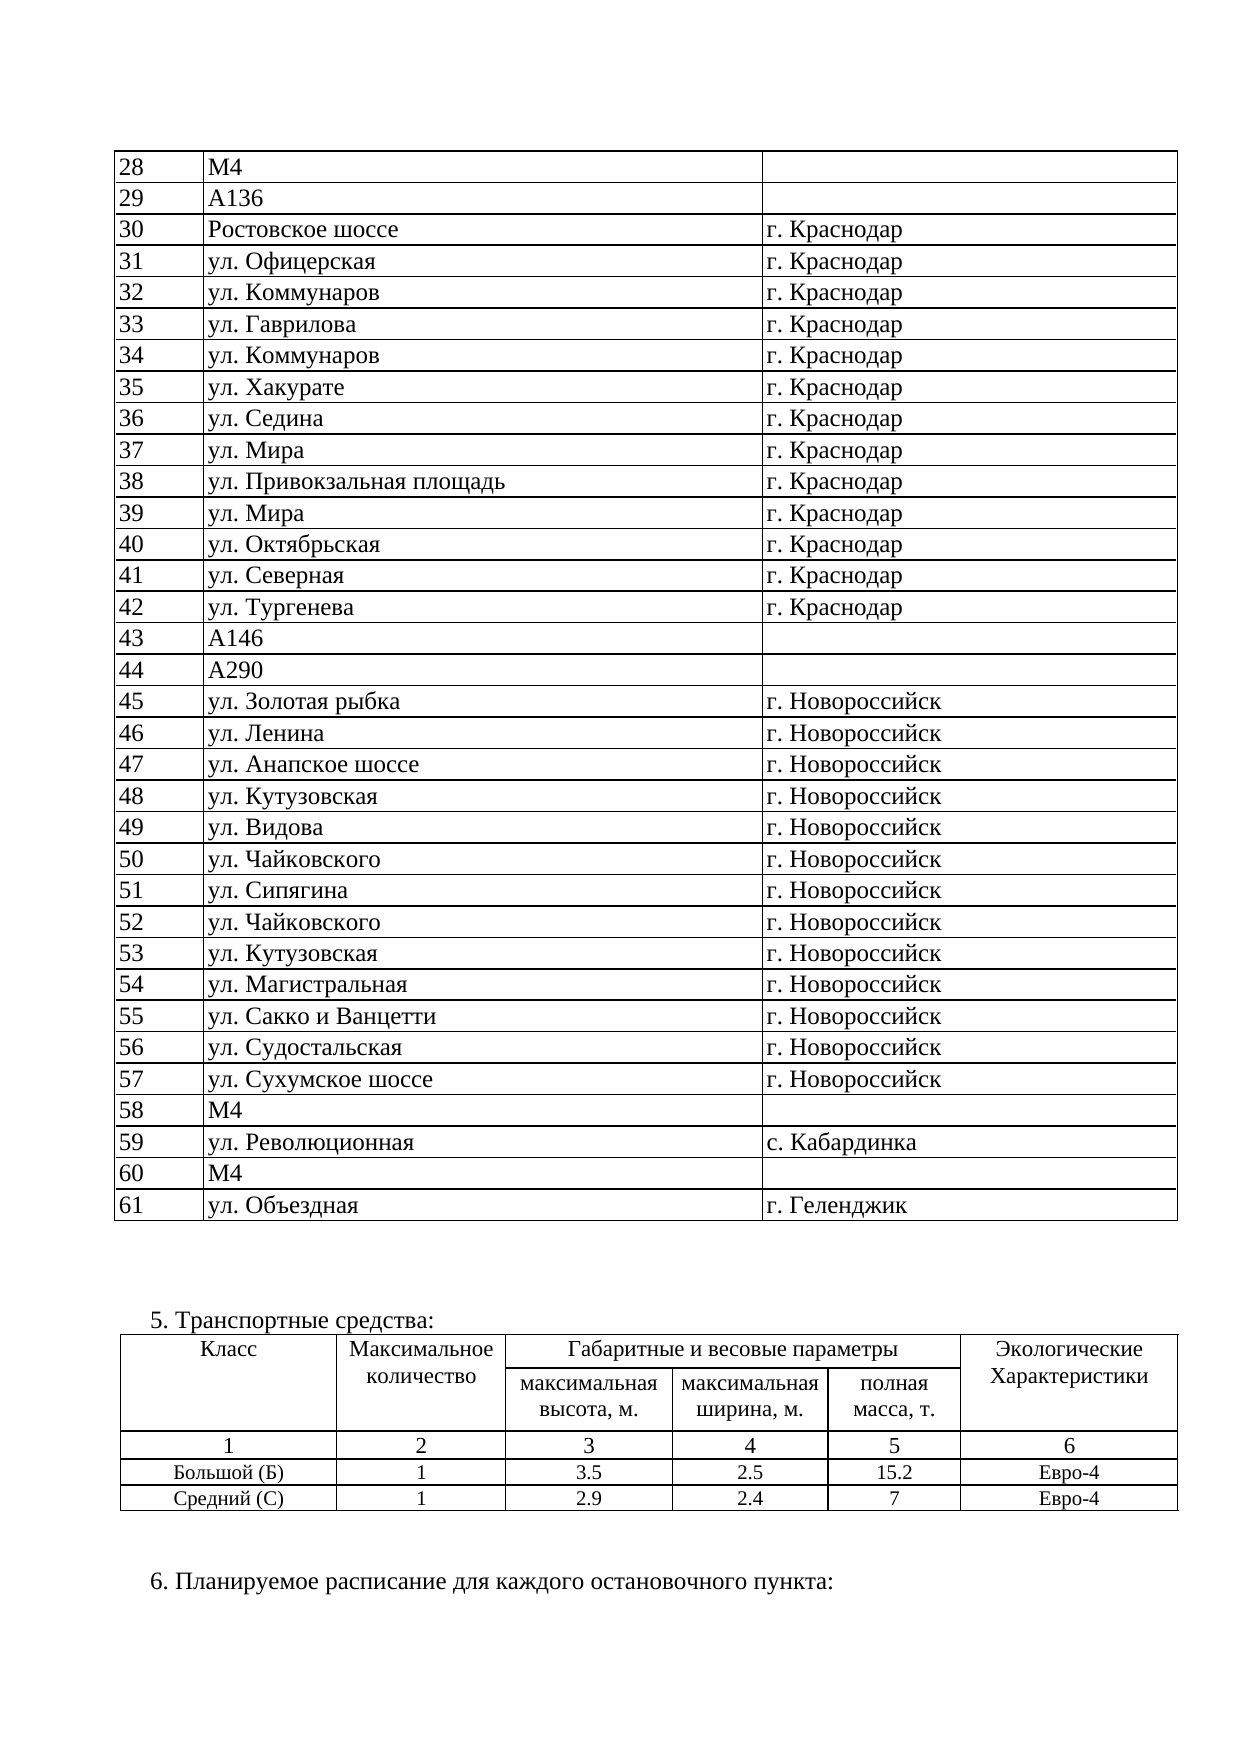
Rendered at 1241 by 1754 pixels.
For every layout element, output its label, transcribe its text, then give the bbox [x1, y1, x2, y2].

table_cell г. Краснодар [763, 496, 1177, 527]
table_cell с. Кабардинка [763, 1125, 1177, 1157]
table_cell г. Новороссийск [763, 685, 1177, 716]
table_cell ул. Золотая рыбка [204, 686, 762, 716]
table_cell 49 [115, 812, 203, 842]
table_cell 45 [115, 686, 203, 716]
table_cell г. Новороссийск [763, 811, 1177, 842]
table_cell 33 [115, 308, 203, 339]
table_cell [763, 1157, 1177, 1188]
table_cell 55 [115, 1000, 203, 1031]
table_cell ул. Магистральная [204, 970, 762, 999]
table_cell г. Новороссийск [763, 748, 1177, 779]
table_cell 61 [115, 1189, 203, 1219]
table_cell 43 [115, 623, 203, 653]
table_cell [763, 181, 1177, 213]
table_cell 54 [115, 969, 203, 999]
table_cell 32 [115, 277, 203, 307]
table_cell [763, 653, 1177, 685]
table_cell г. Новороссийск [763, 936, 1177, 968]
table_cell 52 [115, 906, 203, 936]
table_cell 47 [115, 749, 203, 779]
table_cell 29 [115, 183, 203, 213]
table_cell 2.5 [673, 1460, 827, 1484]
table_cell [763, 1094, 1177, 1125]
table_cell максимальная высота, м. [506, 1369, 672, 1430]
table_cell ул. Коммунаров [204, 277, 762, 307]
table_cell Ростовское шоссе [204, 215, 762, 244]
table_cell ул. Судостальская [204, 1032, 762, 1062]
table_cell ул. Революционная [204, 1127, 762, 1157]
table_cell ул. Хакурате [204, 372, 762, 402]
text 6. Планируемое расписание для каждого остановочного пункта: [150, 1566, 1090, 1595]
table_cell ул. Чайковского [204, 844, 762, 873]
table_cell 51 [115, 875, 203, 905]
table_cell ул. Анапское шоссе [204, 749, 762, 779]
table_cell Евро-4 [961, 1460, 1177, 1484]
table_cell 1 [121, 1432, 336, 1458]
table_cell г. Краснодар [763, 433, 1177, 464]
table_cell ул. Видова [204, 812, 762, 842]
table_cell Большой (Б) [121, 1460, 336, 1484]
text 5. Транспортные средства: [150, 1305, 1090, 1334]
table_cell ул. Кутузовская [204, 781, 762, 811]
table_cell 4 [673, 1432, 827, 1458]
table_cell А136 [204, 183, 762, 213]
table_cell г. Краснодар [763, 465, 1177, 496]
table_cell ул. Объездная [204, 1190, 762, 1219]
table_header Максимальное количество [337, 1335, 505, 1430]
table_cell ул. Ленина [204, 718, 762, 748]
table_cell 39 [115, 497, 203, 527]
table_cell 2.4 [673, 1486, 827, 1509]
table_cell ул. Офицерская [204, 246, 762, 276]
table_cell 36 [115, 403, 203, 433]
table_cell 3.5 [506, 1460, 672, 1484]
table_cell г. Краснодар [763, 590, 1177, 622]
table_cell 35 [115, 371, 203, 402]
table_cell 1 [337, 1486, 505, 1509]
table_cell ул. Мира [204, 435, 762, 464]
table_cell 15.2 [829, 1460, 960, 1484]
table_cell 34 [115, 340, 203, 370]
table_cell полная масса, т. [829, 1369, 960, 1430]
table_cell 50 [115, 843, 203, 873]
table_cell 53 [115, 938, 203, 968]
table_cell 3 [506, 1432, 672, 1458]
table_cell [763, 152, 1177, 181]
table_cell 38 [115, 466, 203, 496]
table_cell А290 [204, 655, 762, 685]
table_cell 59 [115, 1126, 203, 1157]
table_cell Евро-4 [961, 1486, 1177, 1509]
table_cell г. Новороссийск [763, 842, 1177, 873]
table_cell 2.9 [506, 1486, 672, 1509]
table_cell 1 [337, 1460, 505, 1484]
table_cell 58 [115, 1095, 203, 1125]
table_cell г. Новороссийск [763, 716, 1177, 748]
table_cell г. Краснодар [763, 244, 1177, 276]
table_cell г. Новороссийск [763, 1062, 1177, 1094]
table_cell М4 [204, 1158, 762, 1188]
table_cell ул. Северная [204, 561, 762, 590]
table_cell 57 [115, 1063, 203, 1094]
table_cell 7 [829, 1486, 960, 1509]
table_cell г. Краснодар [763, 370, 1177, 402]
table_cell Средний (С) [121, 1486, 336, 1509]
table_cell М4 [204, 1095, 762, 1125]
table_cell ул. Кутузовская [204, 938, 762, 968]
table_cell 31 [115, 245, 203, 276]
table_cell 42 [115, 591, 203, 622]
table_cell г. Новороссийск [763, 999, 1177, 1031]
table_header Экологические Характеристики [961, 1335, 1177, 1430]
table_cell М4 [204, 152, 762, 181]
table_cell г. Новороссийск [763, 968, 1177, 999]
table_cell А146 [204, 623, 762, 653]
table_cell ул. Мира [204, 498, 762, 527]
table_cell максимальная ширина, м. [673, 1369, 827, 1430]
table_cell 40 [115, 529, 203, 559]
table_cell [763, 622, 1177, 653]
table_cell ул. Коммунаров [204, 340, 762, 370]
table_cell 5 [829, 1432, 960, 1458]
table_cell г. Краснодар [763, 213, 1177, 244]
table_cell ул. Сухумское шоссе [204, 1064, 762, 1094]
table_cell 28 [115, 152, 203, 181]
table_cell ул. Чайковского [204, 907, 762, 936]
table_cell г. Краснодар [763, 307, 1177, 339]
table_cell ул. Привокзальная площадь [204, 466, 762, 496]
table_cell г. Краснодар [763, 559, 1177, 590]
table_cell 37 [115, 434, 203, 464]
table_cell 41 [115, 560, 203, 590]
table_cell 60 [115, 1158, 203, 1188]
table_cell г. Краснодар [763, 402, 1177, 433]
table_cell 30 [115, 214, 203, 244]
table_cell ул. Седина [204, 403, 762, 433]
table_cell ул. Октябрьская [204, 529, 762, 559]
table_cell г. Краснодар [763, 339, 1177, 370]
table_cell ул. Гаврилова [204, 309, 762, 339]
table_cell г. Новороссийск [763, 779, 1177, 811]
table_cell г. Краснодар [763, 528, 1177, 559]
table_cell г. Новороссийск [763, 905, 1177, 936]
table_header Габаритные и весовые параметры [506, 1335, 960, 1367]
table_cell 48 [115, 780, 203, 811]
table_cell г. Геленджик [763, 1188, 1177, 1219]
table_cell ул. Сакко и Ванцетти [204, 1001, 762, 1031]
table_cell 2 [337, 1432, 505, 1458]
table_cell 56 [115, 1032, 203, 1062]
table_cell ул. Сипягина [204, 875, 762, 905]
table_header Класс [121, 1335, 336, 1430]
table_cell г. Новороссийск [763, 1031, 1177, 1062]
table_cell г. Краснодар [763, 276, 1177, 307]
table_cell 46 [115, 717, 203, 748]
table_cell 6 [961, 1432, 1177, 1458]
table_cell г. Новороссийск [763, 874, 1177, 905]
table_cell ул. Тургенева [204, 592, 762, 622]
table_cell 44 [115, 654, 203, 685]
